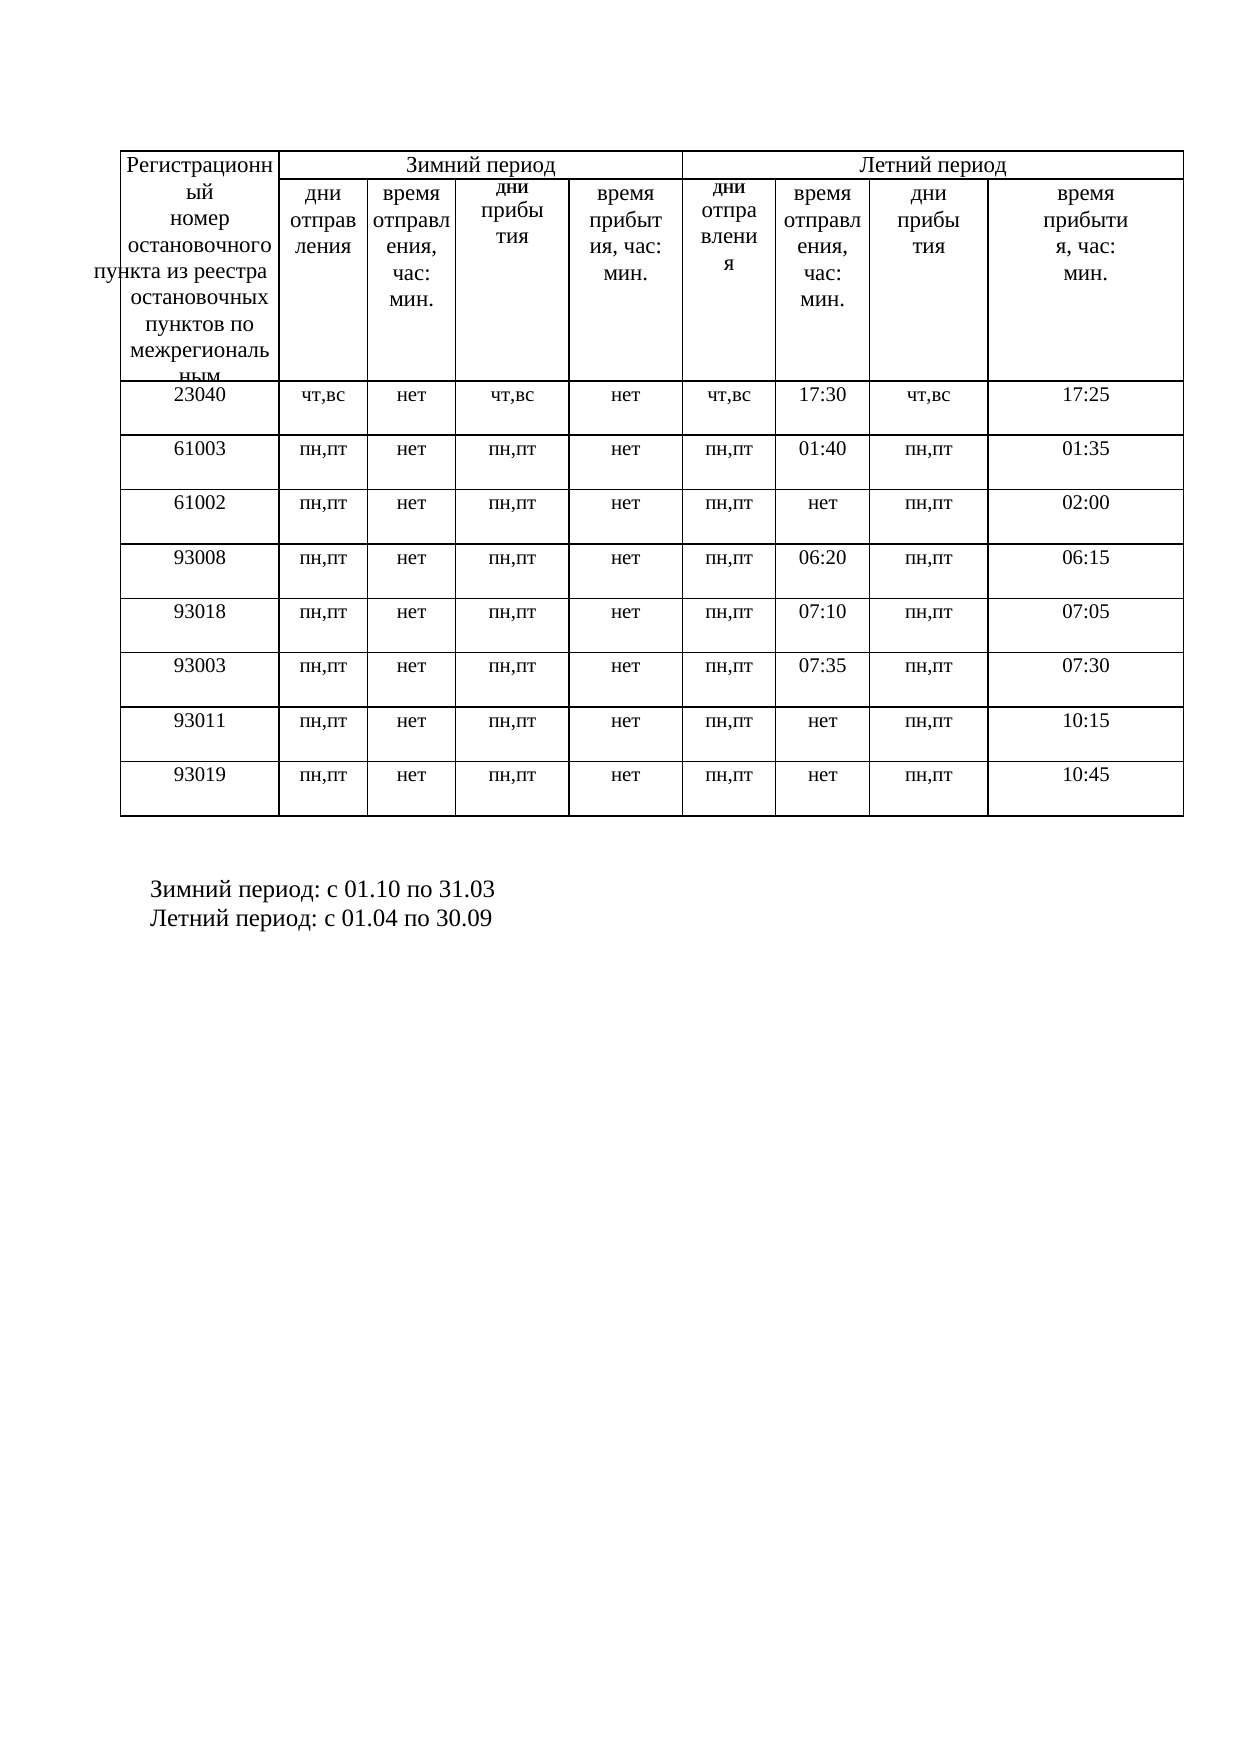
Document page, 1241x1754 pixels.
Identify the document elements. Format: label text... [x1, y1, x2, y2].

table_cell время отправл ения, час: мин. [776, 180, 869, 380]
table_cell ДНИ прибы тия [456, 180, 568, 380]
table_cell нет [368, 762, 455, 815]
table_cell пн,пт [456, 490, 568, 543]
table_cell пн,пт [456, 599, 568, 652]
table_cell пн,пт [280, 490, 367, 543]
table_cell 07:10 [776, 599, 869, 652]
table_cell чт,вс [456, 382, 568, 434]
table_cell 93018 [121, 599, 278, 652]
table_cell нет [570, 382, 682, 434]
table_cell нет [776, 708, 869, 761]
table_cell 93011 [121, 708, 278, 761]
table_header Летний период [683, 152, 1183, 178]
table_cell пн,пт [683, 545, 775, 597]
text Летний период: с 01.04 по 30.09 [150, 903, 1090, 932]
table_cell 61003 [121, 436, 278, 489]
table_cell 10:15 [989, 708, 1183, 761]
table_cell пн,пт [456, 762, 568, 815]
table_cell 01:40 [776, 436, 869, 489]
table_cell пн,пт [870, 708, 987, 761]
table_cell нет [368, 490, 455, 543]
table_header Зимний период [280, 152, 682, 178]
table_cell пн,пт [683, 599, 775, 652]
table_cell 93003 [121, 653, 278, 706]
table_cell нет [368, 436, 455, 489]
table_cell 10:45 [989, 762, 1183, 815]
table_cell нет [570, 436, 682, 489]
table_cell время отправл ения, час: мин. [368, 180, 455, 380]
table_cell ДНИ отпра влени я [683, 180, 775, 380]
table_cell нет [570, 599, 682, 652]
table_cell пн,пт [456, 653, 568, 706]
table_cell пн,пт [280, 653, 367, 706]
table_cell пн,пт [456, 436, 568, 489]
table_cell пн,пт [456, 545, 568, 597]
table_cell дни прибы тия [870, 180, 987, 380]
table_cell пн,пт [280, 762, 367, 815]
text Зимний период: с 01.10 по 31.03 [150, 874, 1090, 903]
table_cell пн,пт [683, 490, 775, 543]
table_cell дни отправ ления [280, 180, 367, 380]
table_cell пн,пт [280, 545, 367, 597]
table_cell чт,вс [870, 382, 987, 434]
table_cell нет [368, 708, 455, 761]
table_cell 61002 [121, 490, 278, 543]
table_cell время прибыт ия, час: мин. [570, 180, 682, 380]
table_cell 17:25 [989, 382, 1183, 434]
table_cell 93008 [121, 545, 278, 597]
table_cell пн,пт [870, 599, 987, 652]
table_cell нет [776, 762, 869, 815]
table_cell 93019 [121, 762, 278, 815]
table_cell нет [368, 545, 455, 597]
table_cell 01:35 [989, 436, 1183, 489]
table_cell чт,вс [683, 382, 775, 434]
table_cell нет [570, 490, 682, 543]
table_cell нет [368, 599, 455, 652]
table_cell нет [368, 653, 455, 706]
table_cell пн,пт [870, 490, 987, 543]
table_cell пн,пт [683, 653, 775, 706]
table_cell чт,вс [280, 382, 367, 434]
table_cell пн,пт [280, 708, 367, 761]
table_cell пн,пт [870, 653, 987, 706]
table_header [121, 152, 278, 380]
table_cell нет [570, 653, 682, 706]
table_cell 06:15 [989, 545, 1183, 597]
table_cell нет [776, 490, 869, 543]
table_cell пн,пт [870, 545, 987, 597]
table_cell время прибыти я, час: мин. [989, 180, 1183, 380]
table_cell пн,пт [870, 436, 987, 489]
table_cell пн,пт [683, 762, 775, 815]
table_cell 07:35 [776, 653, 869, 706]
table_cell 07:30 [989, 653, 1183, 706]
table_cell 23040 [121, 382, 278, 434]
table_cell нет [570, 545, 682, 597]
table_cell 02:00 [989, 490, 1183, 543]
table_cell 07:05 [989, 599, 1183, 652]
table_cell нет [570, 762, 682, 815]
table_cell 17:30 [776, 382, 869, 434]
table_cell пн,пт [683, 708, 775, 761]
table_cell пн,пт [280, 599, 367, 652]
table_cell нет [570, 708, 682, 761]
table_cell пн,пт [280, 436, 367, 489]
table_cell пн,пт [683, 436, 775, 489]
table_cell пн,пт [456, 708, 568, 761]
table_cell нет [368, 382, 455, 434]
table_cell пн,пт [870, 762, 987, 815]
table_cell 06:20 [776, 545, 869, 597]
